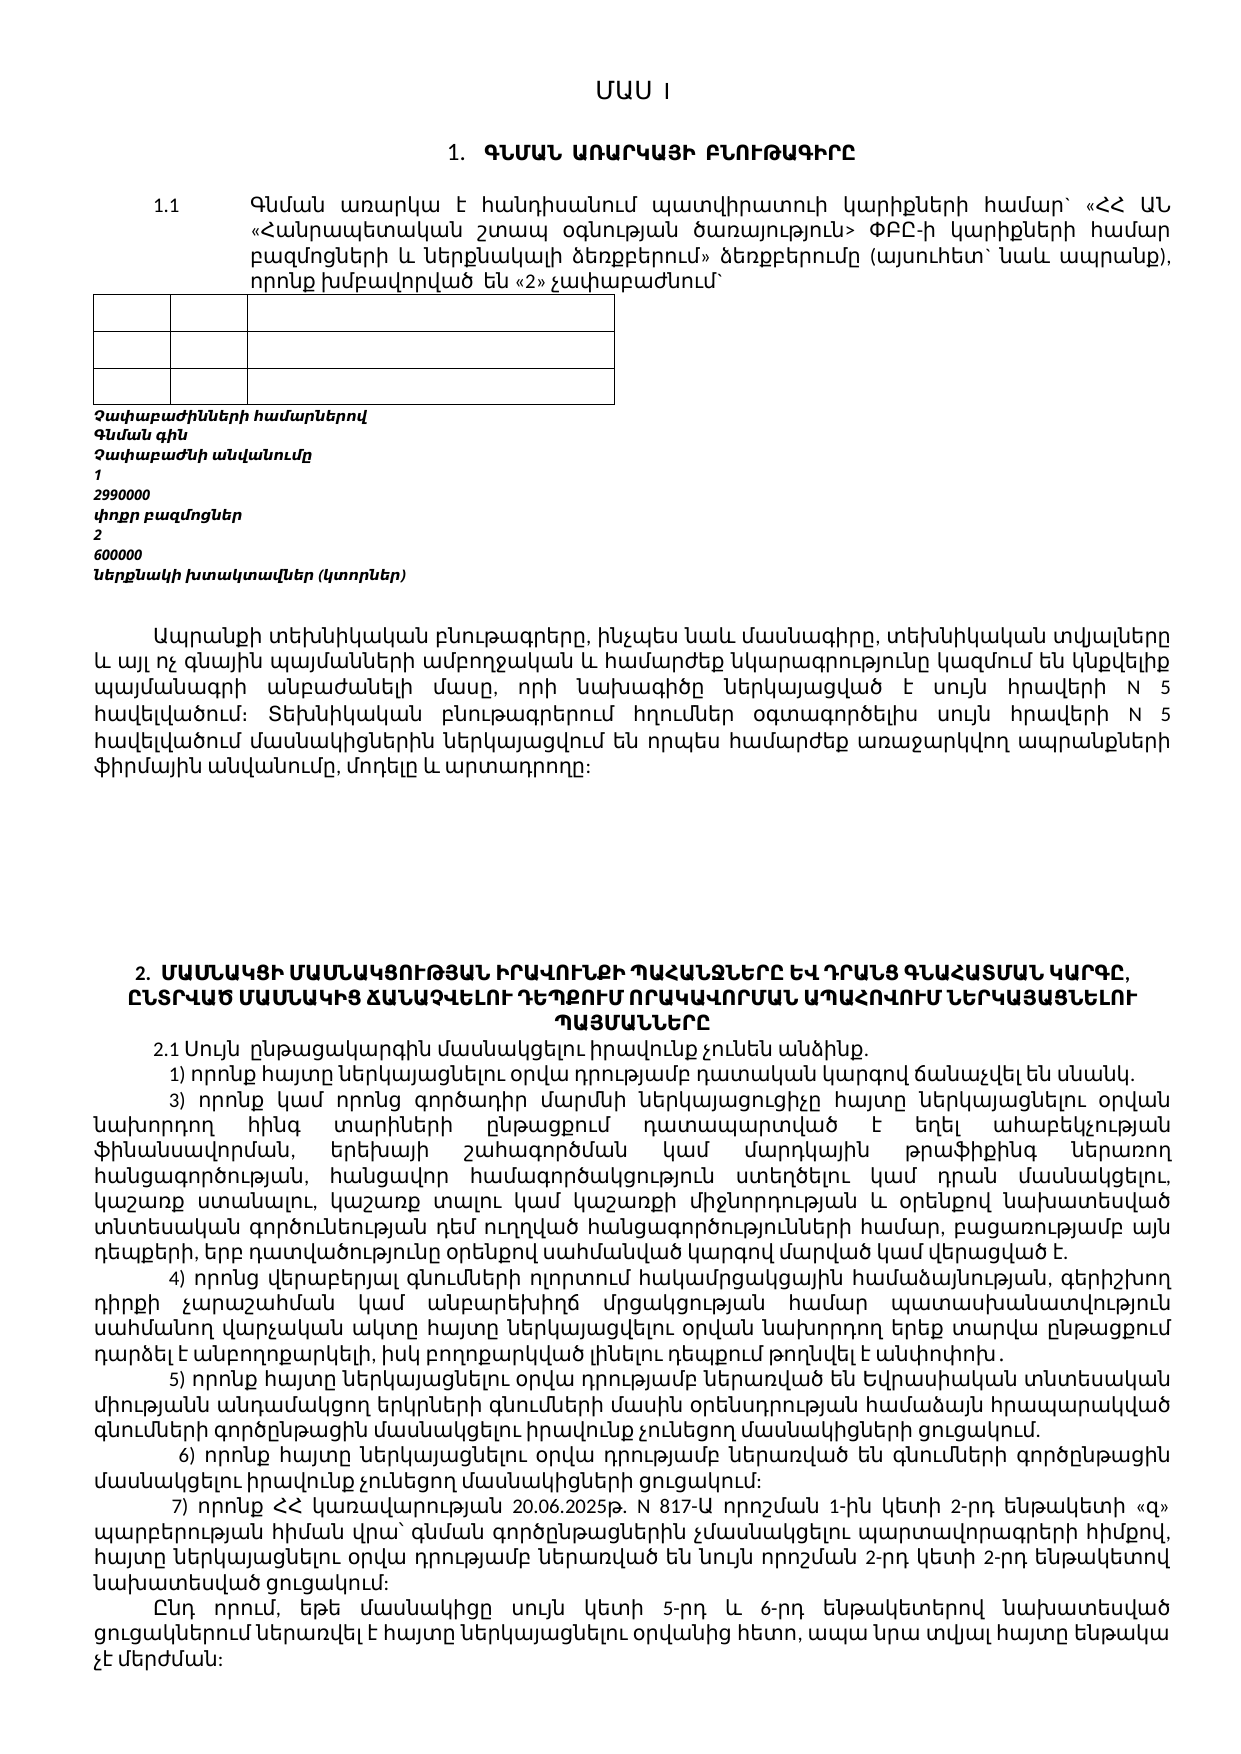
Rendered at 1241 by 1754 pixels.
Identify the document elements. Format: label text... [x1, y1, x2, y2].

text 2. ՄԱՍՆԱԿՑԻ ՄԱՍՆԱԿՑՈՒԹՅԱՆ ԻՐԱՎՈՒՆՔԻ ՊԱՀԱՆՋՆԵՐԸ ԵՎ ԴՐԱՆՑ ԳՆԱՀԱՏՄԱՆ ԿԱՐԳԸ, ԸՆՏՐՎԱԾ ՄԱՍՆԱԿԻՑ ՃԱՆԱՉՎԵԼՈՒ ԴԵՊՔՈՒՄ ՈՐԱԿԱՎՈՐՄԱՆ ԱՊԱՀՈՎՈՒՄ ՆԵՐԿԱՅԱՑՆԵԼՈՒ ՊԱՅՄԱՆՆԵՐԸ [94, 960, 1171, 1036]
text 1) որոնք հայտը ներկայացնելու օրվա դրությամբ դատական կարգով ճանաչվել են սնանկ. [94, 1061, 1171, 1087]
text ՄԱՍ I [94, 75, 1171, 106]
subtitle Գնման առարկա է հանդիսանում պատվիրատուի կարիքների համար` «ՀՀ ԱՆ «Հանրապետական շտապ օգնության ծառայություն> ՓԲԸ-ի կարիքների համար բազմոցների և ներքնակալի ձեռքբերում» ձեռքբերումը (այսուհետ` նաև ապրանք), որոնք խմբավորված են «2» չափաբաժնում` [153, 192, 1171, 294]
text Ապրանքի տեխնիկական բնութագրերը, ինչպես նաև մասնագիրը, տեխնիկական տվյալները և այլ ոչ գնային պայմանների ամբողջական և համարժեք նկարագրությունը կազմում են կնքվելիք պայմանագրի անբաժանելի մասը, որի նախագիծը ներկայացված է սույն հրավերի N 5 հավելվածում։ Տեխնիկական բնութագրերում հղումներ օգտագործելիս սույն հրավերի N 5 հավելվածում մասնակիցներին ներկայացվում են որպես համարժեք առաջարկվող ապրանքների ֆիրմային անվանումը, մոդելը և արտադրողը: [94, 623, 1171, 779]
text 6) որոնք հայտը ներկայացնելու օրվա դրությամբ ներառված են գնումների գործընթացին մասնակցելու իրավունք չունեցող մասնակիցների ցուցակում: [94, 1443, 1171, 1493]
text 2.1 Սույն ընթացակարգին մասնակցելու իրավունք չունեն անձինք. [94, 1036, 1171, 1061]
text 7) որոնք ՀՀ կառավարության 20.06.2025թ. N 817-Ա որոշման 1-ին կետի 2-րդ ենթակետի «զ» պարբերության հիման վրա՝ գնման գործընթացներին չմասնակցելու պարտավորագրերի հիմքով, հայտը ներկայացնելու օրվա դրությամբ ներառված են նույն որոշման 2-րդ կետի 2-րդ ենթակետով նախատեսված ցուցակում: [94, 1493, 1171, 1595]
text 3) որոնք կամ որոնց գործադիր մարմնի ներկայացուցիչը հայտը ներկայացնելու օրվան նախորդող հինգ տարիների ընթացքում դատապարտված է եղել ահաբեկչության ֆինանսավորման, երեխայի շահագործման կամ մարդկային թրաֆիքինգ ներառող հանցագործության, հանցավոր համագործակցություն ստեղծելու կամ դրան մասնակցելու, կաշառք ստանալու, կաշառք տալու կամ կաշառքի միջնորդության և օրենքով նախատեսված տնտեսական գործունեության դեմ ուղղված հանցագործությունների համար, բացառությամբ այն դեպքերի, երբ դատվածությունը օրենքով սահմանված կարգով մարված կամ վերացված է. [94, 1087, 1171, 1265]
list ԳՆՄԱՆ ԱՌԱՐԿԱՅԻ ԲՆՈՒԹԱԳԻՐԸ [131, 136, 1171, 167]
text 5) որոնք հայտը ներկայացնելու օրվա դրությամբ ներառված են Եվրասիական տնտեսական միությանն անդամակցող երկրների գնումների մասին օրենսդրության համաձայն հրապարակված գնումների գործընթացին մասնակցելու իրավունք չունեցող մասնակիցների ցուցակում. [94, 1366, 1171, 1443]
text 4) որոնց վերաբերյալ գնումների ոլորտում հակամրցակցային համաձայնության, գերիշխող դիրքի չարաշահման կամ անբարեխիղճ մրցակցության համար պատասխանատվություն սահմանող վարչական ակտը հայտը ներկայացվելու օրվան նախորդող երեք տարվա ընթացքում դարձել է անբողոքարկելի, իսկ բողոքարկված լինելու դեպքում թողնվել է անփոփոխ․ [94, 1265, 1171, 1366]
text Ընդ որում, եթե մասնակիցը սույն կետի 5-րդ և 6-րդ ենթակետերով նախատեսված ցուցակներում ներառվել է հայտը ներկայացնելու օրվանից հետո, ապա նրա տվյալ հայտը ենթակա չէ մերժման: [94, 1595, 1171, 1671]
